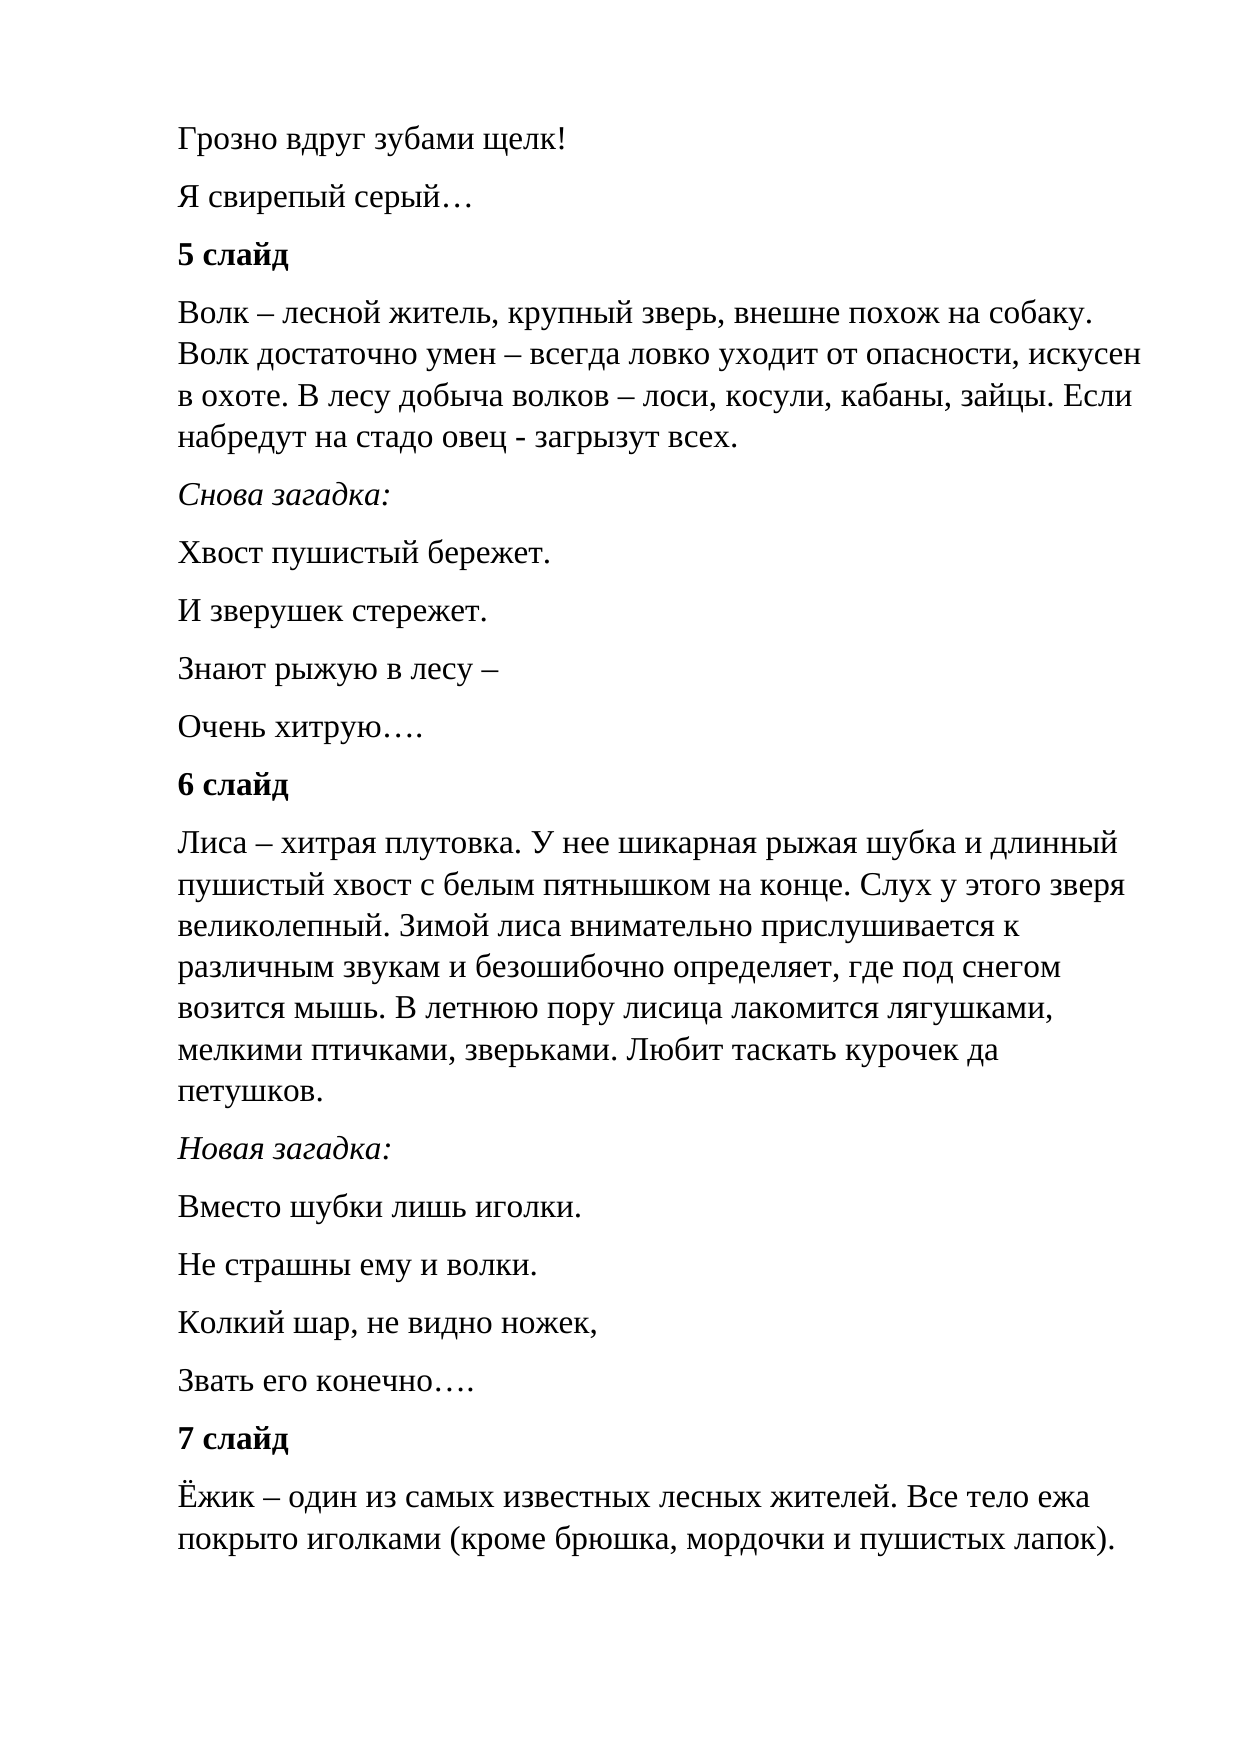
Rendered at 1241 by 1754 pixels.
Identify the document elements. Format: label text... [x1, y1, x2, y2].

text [177, 1477, 1152, 1556]
text Колкий шар, не видно ножек, [177, 1303, 1152, 1341]
text Знают рыжую в лесу – [177, 648, 1152, 687]
text Новая загадка: [177, 1128, 1152, 1167]
text Я свирепый серый… [177, 176, 1152, 214]
text Снова загадка: [177, 474, 1152, 513]
text И зверушек стережет. [177, 590, 1152, 629]
text 5 слайд [177, 234, 1152, 272]
text 7 слайд [177, 1419, 1152, 1457]
text Вместо шубки лишь иголки. [177, 1187, 1152, 1225]
text Лиса – хитрая плутовка. У нее шикарная рыжая шубка и длинный пушистый хвост с белым пятнышком на конце. Слух у этого зверя великолепный. Зимой лиса внимательно прислушивается к различным звукам и безошибочно определяет, где под снегом возится мышь. В летнюю пору лисица лакомится лягушками, мелкими птичками, зверьками. Любит таскать курочек да петушков. [177, 822, 1152, 1109]
text Звать его конечно…. [177, 1361, 1152, 1399]
text Волк – лесной житель, крупный зверь, внешне похож на собаку. Волк достаточно умен – всегда ловко уходит от опасности, искусен в охоте. В лесу добыча волков – лоси, косули, кабаны, зайцы. Если набредут на стадо овец - загрызут всех. [177, 292, 1152, 454]
text Хвост пушистый бережет. [177, 532, 1152, 571]
text Очень хитрую…. [177, 706, 1152, 745]
text Не страшны ему и волки. [177, 1244, 1152, 1283]
text Грозно вдруг зубами щелк! [177, 118, 1152, 156]
text 6 слайд [177, 764, 1152, 803]
